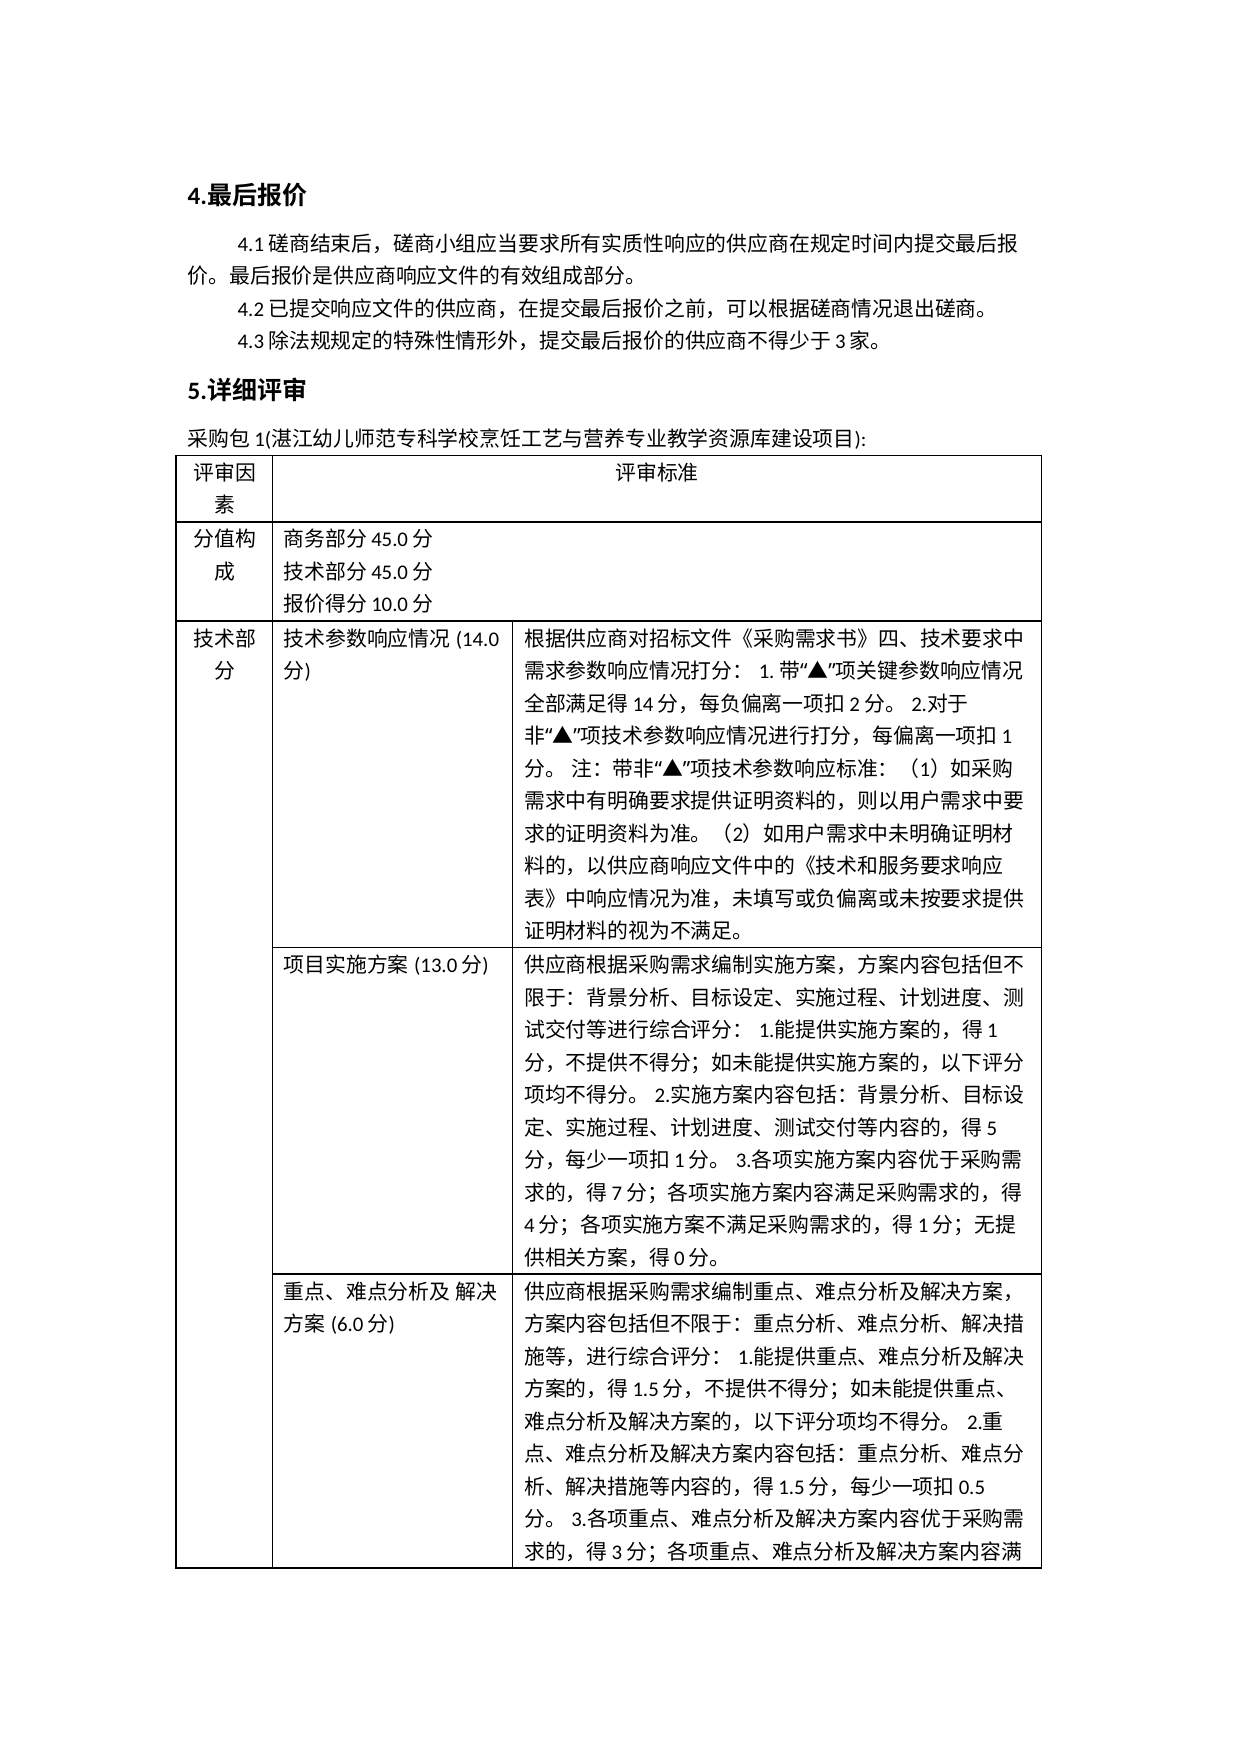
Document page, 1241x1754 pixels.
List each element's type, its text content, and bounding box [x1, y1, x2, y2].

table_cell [273, 1275, 512, 1567]
table_cell 根据供应商对招标文件《采购需求书》四、技术要求中需求参数响应情况打分： 1. 带“▲”项关键参数响应情况全部满足得14分，每负偏离一项扣2分。 2.对于非“▲”项技术参数响应情况进行打分，每偏离一项扣1分。 注：带非“▲”项技术参数响应标准：（1）如采购需求中有明确要求提供证明资料的，则以用户需求中要求的证明资料为准。（2）如用户需求中未明确证明材料的，以供应商响应文件中的《技术和服务要求响应表》中响应情况为准，未填写或负偏离或未按要求提供证明材料的视为不满足。 [513, 622, 1041, 947]
text 4.最后报价 [187, 162, 1053, 227]
text 4.2已提交响应文件的供应商，在提交最后报价之前，可以根据磋商情况退出磋商。 [187, 292, 1053, 324]
text 采购包1(湛江幼儿师范专科学校烹饪工艺与营养专业教学资源库建设项目): [187, 422, 1053, 454]
text 4.3除法规规定的特殊性情形外，提交最后报价的供应商不得少于3家。 [187, 324, 1053, 357]
table_header 评审因素 [177, 456, 272, 521]
table_cell 供应商根据采购需求编制实施方案，方案内容包括但不限于：背景分析、目标设定、实施过程、计划进度、测试交付等进行综合评分： 1.能提供实施方案的，得1分，不提供不得分；如未能提供实施方案的，以下评分项均不得分。 2.实施方案内容包括：背景分析、目标设定、实施过程、计划进度、测试交付等内容的，得5分，每少一项扣1分。 3.各项实施方案内容优于采购需求的，得7分；各项实施方案内容满足采购需求的，得4分；各项实施方案不满足采购需求的，得1分；无提供相关方案，得0分。 [513, 948, 1041, 1273]
table_cell 商务部分45.0分 技术部分45.0分 报价得分10.0分 [273, 523, 1041, 620]
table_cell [513, 1275, 1041, 1567]
table_cell 项目实施方案 (13.0分) [273, 948, 512, 1273]
text 5.详细评审 [187, 357, 1053, 422]
table_cell 技术部分 [177, 622, 272, 1567]
text 4.1磋商结束后，磋商小组应当要求所有实质性响应的供应商在规定时间内提交最后报价。最后报价是供应商响应文件的有效组成部分。 [187, 227, 1053, 292]
table_cell 技术参数响应情况 (14.0分) [273, 622, 512, 947]
table_cell 分值构成 [177, 523, 272, 620]
table_header 评审标准 [273, 456, 1041, 521]
